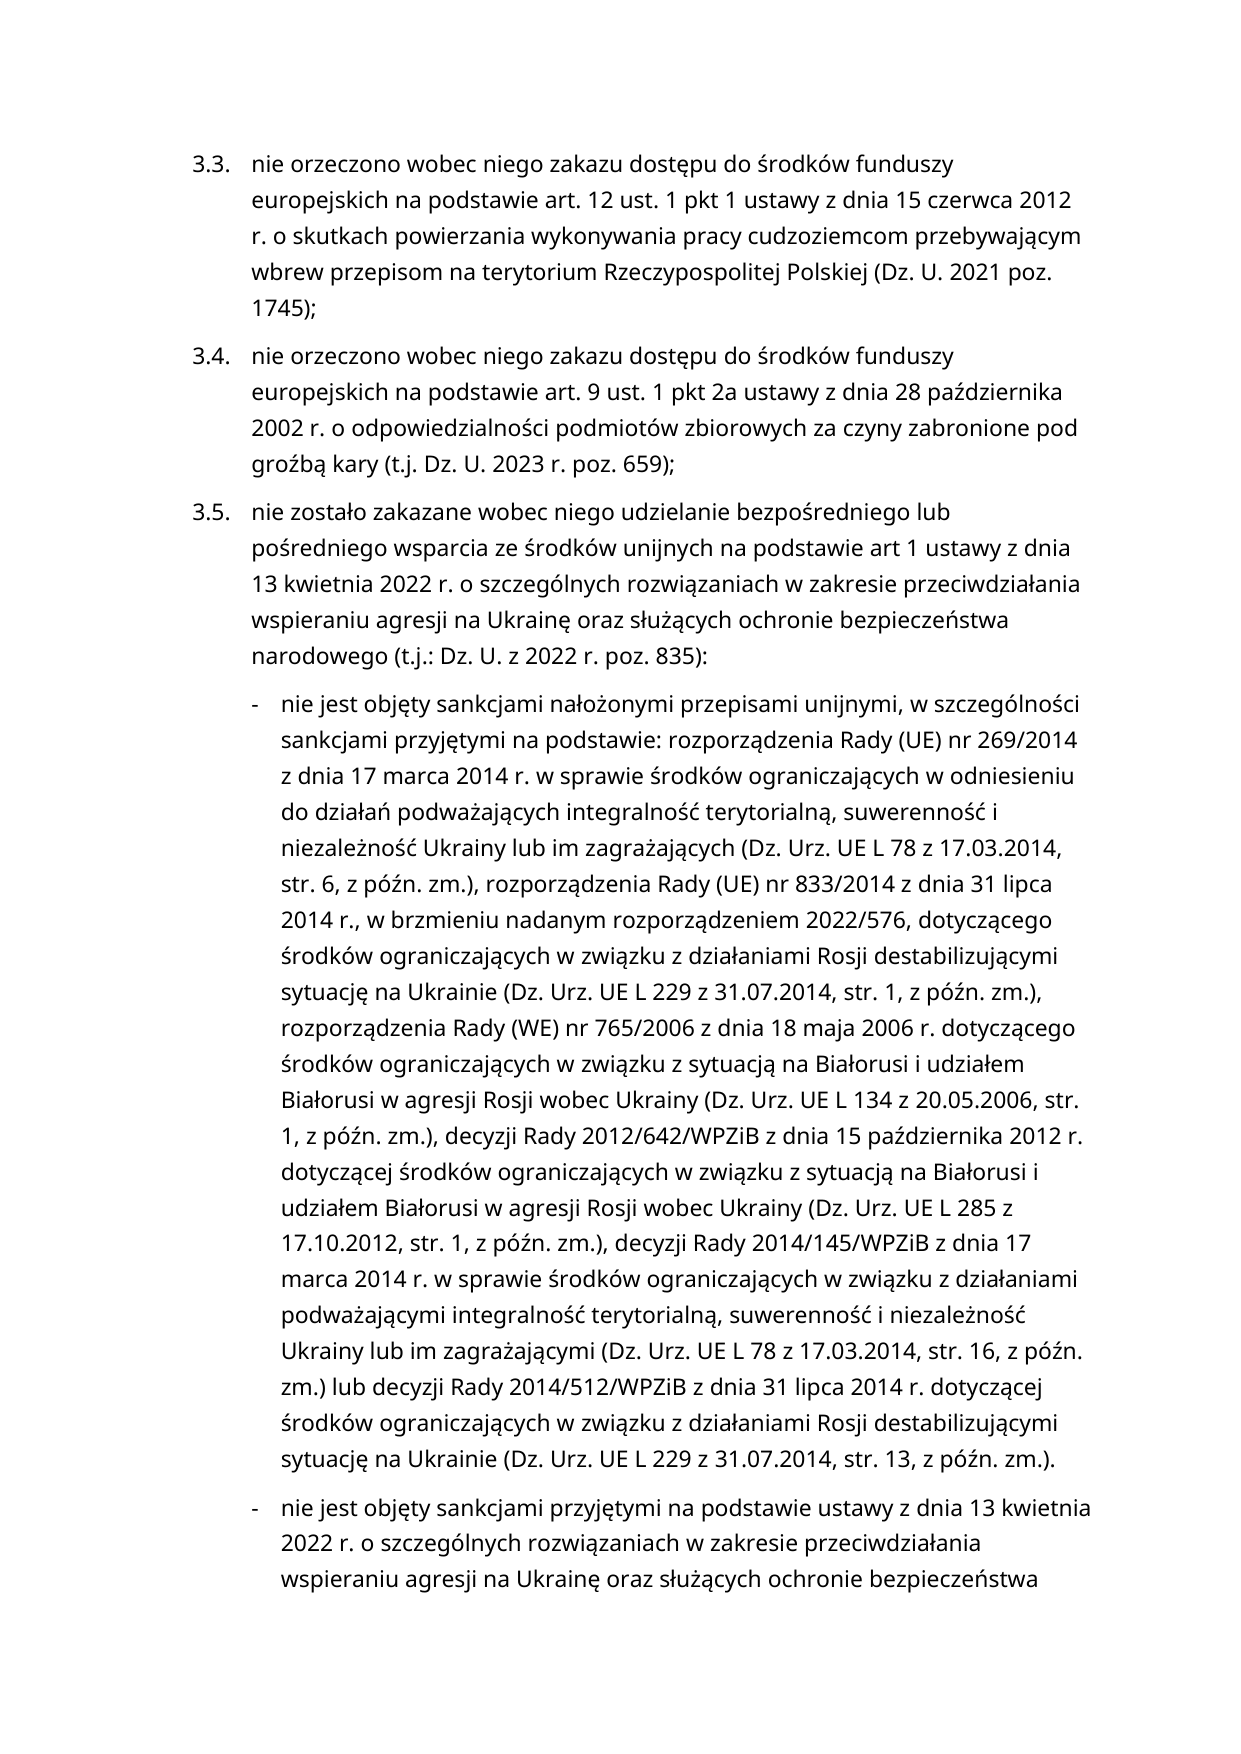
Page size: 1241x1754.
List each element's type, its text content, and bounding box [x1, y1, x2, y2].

text - nie jest objęty sankcjami nałożonymi przepisami unijnymi, w szczególności sankcjami przyjętymi na podstawie: rozporządzenia Rady (UE) nr 269/2014 z dnia 17 marca 2014 r. w sprawie środków ograniczających w odniesieniu do działań podważających integralność terytorialną, suwerenność i niezależność Ukrainy lub im zagrażających (Dz. Urz. UE L 78 z 17.03.2014, str. 6, z późn. zm.), rozporządzenia Rady (UE) nr 833/2014 z dnia 31 lipca 2014 r., w brzmieniu nadanym rozporządzeniem 2022/576, dotyczącego środków ograniczających w związku z działaniami Rosji destabilizującymi sytuację na Ukrainie (Dz. Urz. UE L 229 z 31.07.2014, str. 1, z późn. zm.), rozporządzenia Rady (WE) nr 765/2006 z dnia 18 maja 2006 r. dotyczącego środków ograniczających w związku z sytuacją na Białorusi i udziałem Białorusi w agresji Rosji wobec Ukrainy (Dz. Urz. UE L 134 z 20.05.2006, str. 1, z późn. zm.), decyzji Rady 2012/642/WPZiB z dnia 15 października 2012 r. dotyczącej środków ograniczających w związku z sytuacją na Białorusi i udziałem Białorusi w agresji Rosji wobec Ukrainy (Dz. Urz. UE L 285 z 17.10.2012, str. 1, z późn. zm.), decyzji Rady 2014/145/WPZiB z dnia 17 marca 2014 r. w sprawie środków ograniczających w związku z działaniami podważającymi integralność terytorialną, suwerenność i niezależność Ukrainy lub im zagrażającymi (Dz. Urz. UE L 78 z 17.03.2014, str. 16, z późn. zm.) lub decyzji Rady 2014/512/WPZiB z dnia 31 lipca 2014 r. dotyczącej środków ograniczających w związku z działaniami Rosji destabilizującymi sytuację na Ukrainie (Dz. Urz. UE L 229 z 31.07.2014, str. 13, z późn. zm.). [251, 688, 1092, 1474]
list nie zostało zakazane wobec niego udzielanie bezpośredniego lub pośredniego wsparcia ze środków unijnych na podstawie art 1 ustawy z dnia 13 kwietnia 2022 r. o szczególnych rozwiązaniach w zakresie przeciwdziałania wspieraniu agresji na Ukrainę oraz służących ochronie bezpieczeństwa narodowego (t.j.: Dz. U. z 2022 r. poz. 835): [192, 496, 1092, 671]
list nie orzeczono wobec niego zakazu dostępu do środków funduszy europejskich na podstawie art. 9 ust. 1 pkt 2a ustawy z dnia 28 października 2002 r. o odpowiedzialności podmiotów zbiorowych za czyny zabronione pod groźbą kary (t.j. Dz. U. 2023 r. poz. 659); [192, 340, 1092, 479]
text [251, 1491, 1092, 1594]
list nie orzeczono wobec niego zakazu dostępu do środków funduszy europejskich na podstawie art. 12 ust. 1 pkt 1 ustawy z dnia 15 czerwca 2012 r. o skutkach powierzania wykonywania pracy cudzoziemcom przebywającym wbrew przepisom na terytorium Rzeczypospolitej Polskiej (Dz. U. 2021 poz. 1745); [192, 148, 1092, 323]
